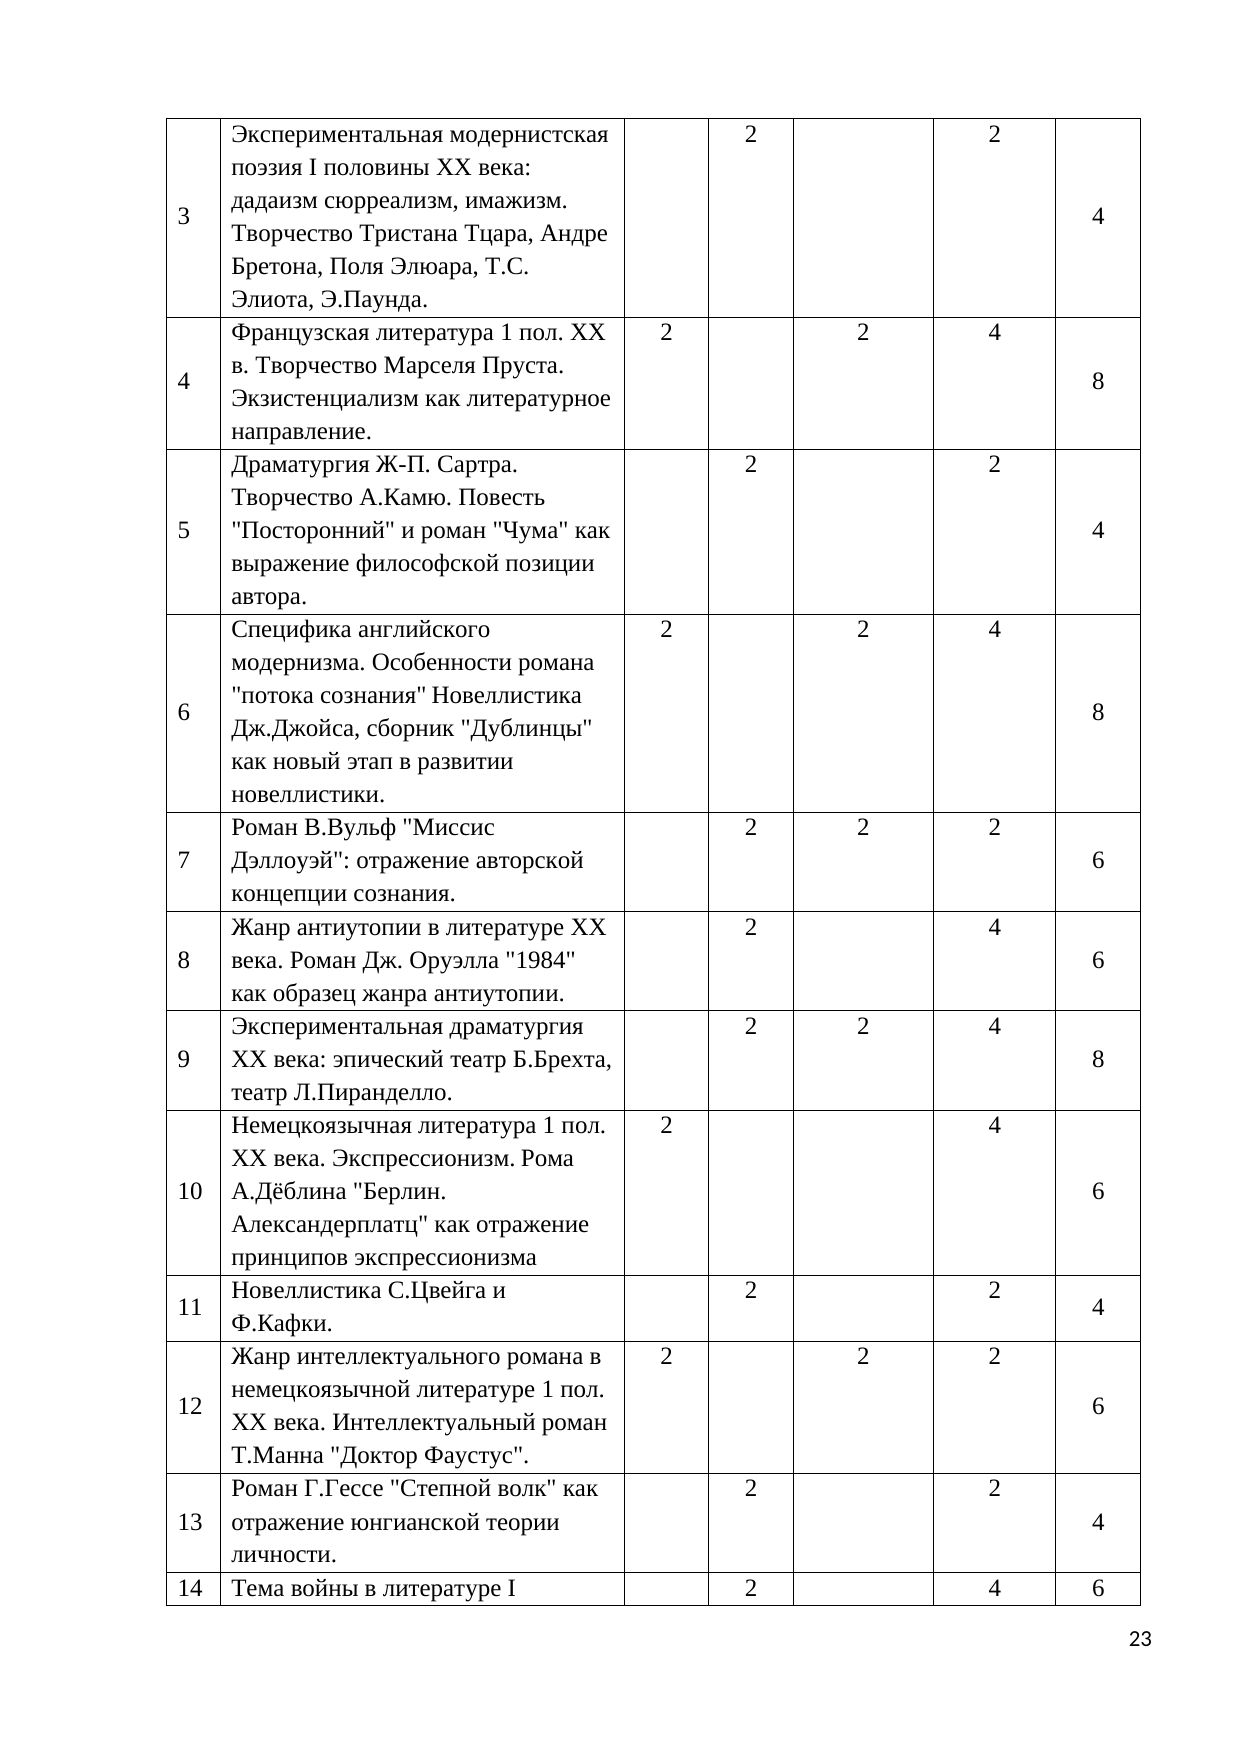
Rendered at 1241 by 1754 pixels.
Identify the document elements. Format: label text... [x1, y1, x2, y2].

table_cell 2 [934, 1276, 1055, 1341]
table_cell 4 [934, 1573, 1055, 1605]
table_cell 2 [625, 318, 708, 448]
table_cell 5 [167, 450, 220, 614]
table_cell 4 [167, 318, 220, 448]
table_cell 2 [625, 615, 708, 812]
table_cell 2 [709, 1276, 793, 1341]
table_cell 4 [1056, 1276, 1140, 1341]
table_cell 2 [709, 813, 793, 911]
table_cell Французская литература 1 пол. ХХ в. Творчество Марселя Пруста. Экзистенциализм как литературное направление. [221, 318, 624, 448]
table_cell [709, 1342, 793, 1473]
table_cell 13 [167, 1474, 220, 1572]
table_cell 2 [794, 318, 933, 448]
table_cell 2 [709, 1011, 793, 1109]
table_cell [794, 450, 933, 614]
table_cell 2 [794, 1011, 933, 1109]
table_cell [794, 119, 933, 316]
table_cell 2 [709, 119, 793, 316]
table_cell [709, 1111, 793, 1275]
table_cell 8 [1056, 615, 1140, 812]
table_cell 12 [167, 1342, 220, 1473]
table_cell 4 [934, 1111, 1055, 1275]
table_cell 10 [167, 1111, 220, 1275]
table_cell [625, 1011, 708, 1109]
table_cell 4 [934, 1011, 1055, 1109]
table_cell 11 [167, 1276, 220, 1341]
table_cell 2 [709, 1573, 793, 1605]
table_cell [625, 813, 708, 911]
table_cell 2 [934, 813, 1055, 911]
table_cell 14 [167, 1573, 220, 1605]
table_cell Драматургия Ж-П. Сартра. Творчество А.Камю. Повесть "Посторонний" и роман "Чума" как выражение философской позиции автора. [221, 450, 624, 614]
table_cell [625, 1573, 708, 1605]
table_cell 4 [934, 615, 1055, 812]
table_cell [221, 1573, 624, 1605]
table_cell 2 [794, 1342, 933, 1473]
table_cell 2 [794, 615, 933, 812]
table_cell Роман Г.Гессе "Степной волк" как отражение юнгианской теории личности. [221, 1474, 624, 1572]
table_cell [794, 1276, 933, 1341]
table_cell 6 [1056, 1111, 1140, 1275]
table_cell 2 [934, 1342, 1055, 1473]
table_cell 2 [625, 1111, 708, 1275]
table_cell 6 [1056, 813, 1140, 911]
table_cell 3 [167, 119, 220, 316]
table_cell 8 [1056, 1011, 1140, 1109]
table_cell 8 [167, 912, 220, 1010]
table_cell Экспериментальная модернистская поэзия I половины XX века: дадаизм сюрреализм, имажизм. Творчество Тристана Тцара, Андре Бретона, Поля Элюара, Т.С. Элиота, Э.Паунда. [221, 119, 624, 316]
table_cell 4 [1056, 119, 1140, 316]
table_cell 2 [709, 1474, 793, 1572]
table_cell [794, 1111, 933, 1275]
table_cell [625, 912, 708, 1010]
table_cell 7 [167, 813, 220, 911]
table_cell 9 [167, 1011, 220, 1109]
table_cell Новеллистика С.Цвейга и Ф.Кафки. [221, 1276, 624, 1341]
table_cell 8 [1056, 318, 1140, 448]
table_cell [794, 912, 933, 1010]
table_cell 6 [167, 615, 220, 812]
table_cell 2 [709, 450, 793, 614]
table_cell 4 [1056, 1474, 1140, 1572]
table_cell 2 [934, 450, 1055, 614]
table_cell 2 [625, 1342, 708, 1473]
table_cell Жанр антиутопии в литературе ХХ века. Роман Дж. Оруэлла "1984" как образец жанра антиутопии. [221, 912, 624, 1010]
table_cell Роман В.Вульф "Миссис Дэллоуэй": отражение авторской концепции сознания. [221, 813, 624, 911]
table_cell 2 [934, 119, 1055, 316]
table_cell [625, 1276, 708, 1341]
table_cell [709, 615, 793, 812]
table_cell Жанр интеллектуального романа в немецкоязычной литературе 1 пол. ХХ века. Интеллектуальный роман Т.Манна "Доктор Фаустус". [221, 1342, 624, 1473]
table_cell [625, 1474, 708, 1572]
table_cell [709, 318, 793, 448]
table_cell 4 [934, 318, 1055, 448]
table_cell [625, 119, 708, 316]
table_cell 6 [1056, 912, 1140, 1010]
table_cell 2 [709, 912, 793, 1010]
table_cell 6 [1056, 1573, 1140, 1605]
table_cell [625, 450, 708, 614]
table_cell 2 [794, 813, 933, 911]
table_cell Экспериментальная драматургия ХХ века: эпический театр Б.Брехта, театр Л.Пиранделло. [221, 1011, 624, 1109]
table_cell [794, 1573, 933, 1605]
table_cell 4 [934, 912, 1055, 1010]
table_cell 2 [934, 1474, 1055, 1572]
table_cell Специфика английского модернизма. Особенности романа "потока сознания" Новеллистика Дж.Джойса, сборник "Дублинцы" как новый этап в развитии новеллистики. [221, 615, 624, 812]
table_cell [794, 1474, 933, 1572]
table_cell 4 [1056, 450, 1140, 614]
table_cell 6 [1056, 1342, 1140, 1473]
table_cell Немецкоязычная литература 1 пол. ХХ века. Экспрессионизм. Рома А.Дёблина "Берлин. Александерплатц" как отражение принципов экспрессионизма [221, 1111, 624, 1275]
